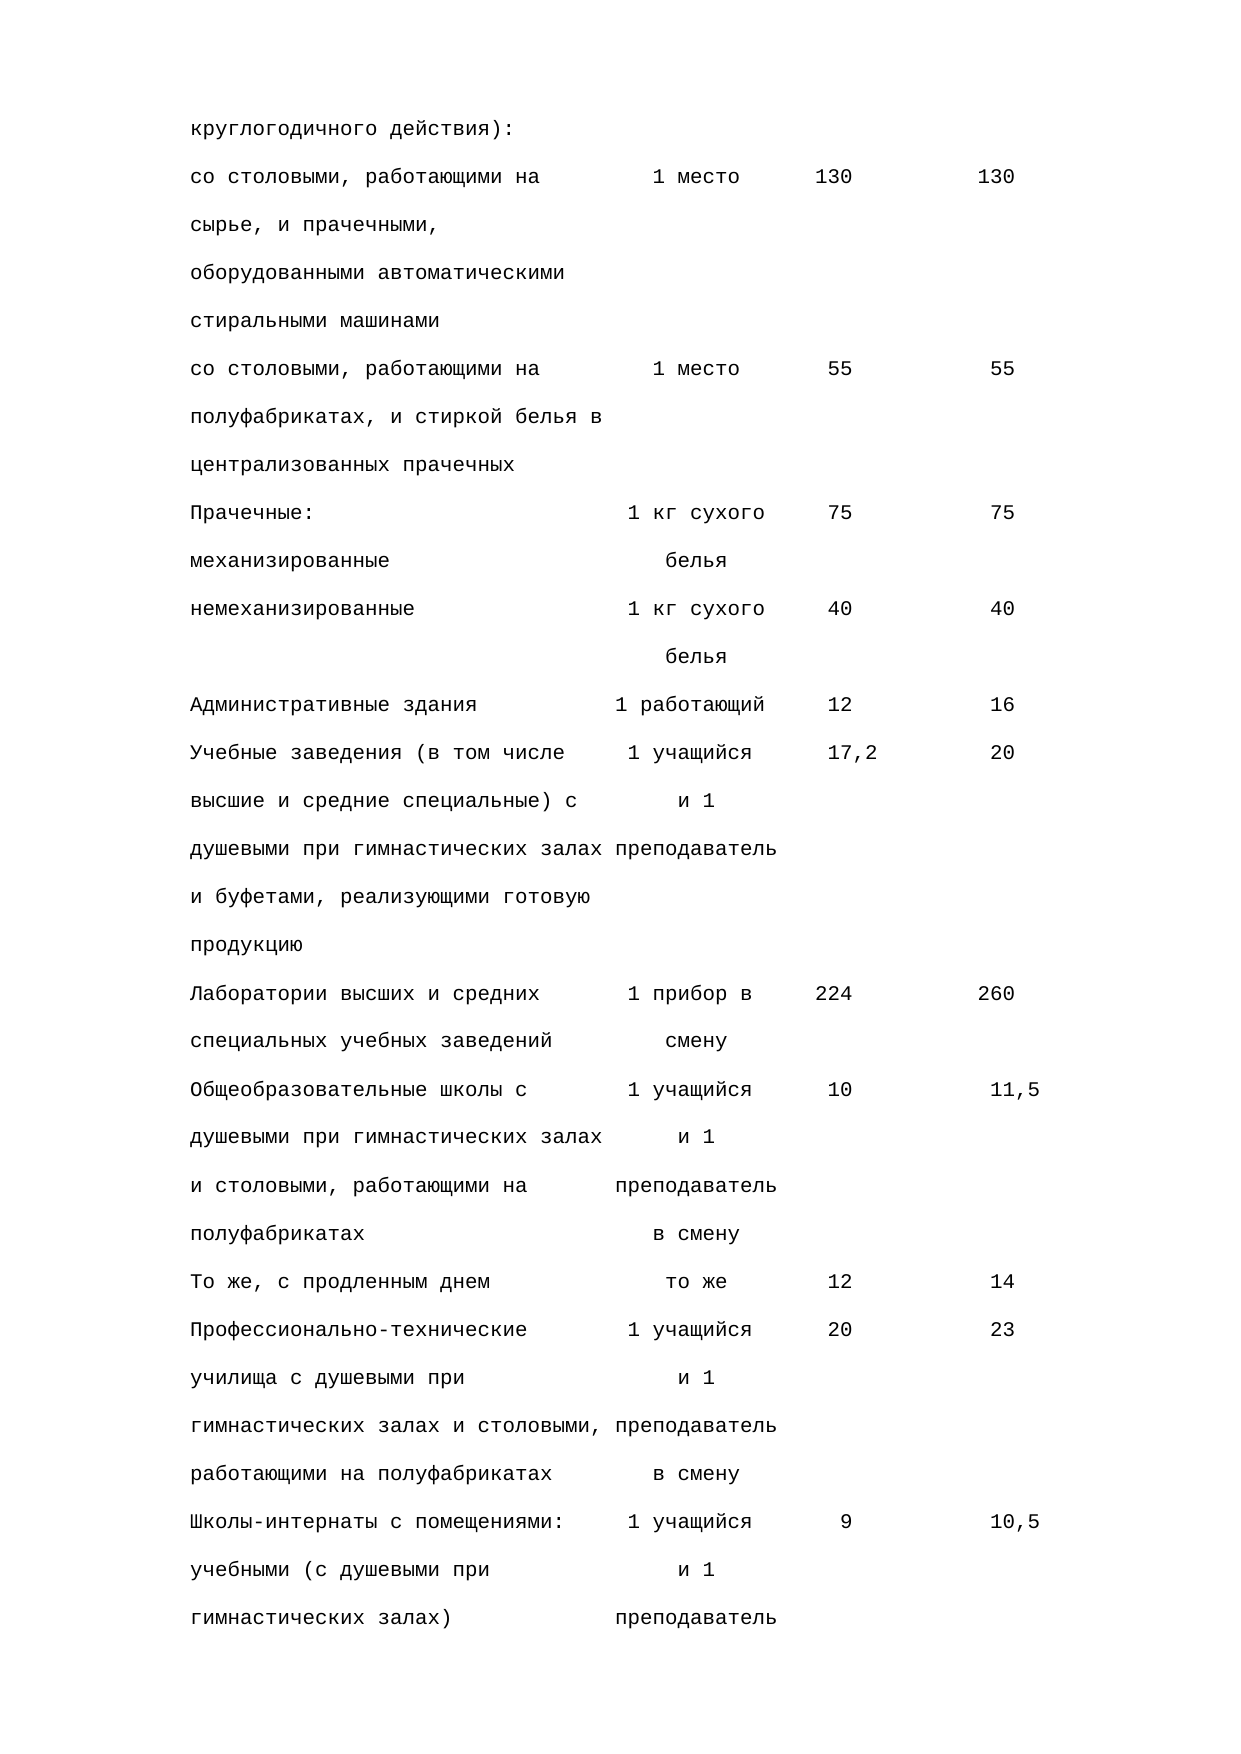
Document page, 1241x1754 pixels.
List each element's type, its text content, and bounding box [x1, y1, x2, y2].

text гимнастических залах и столовыми, преподаватель [177, 1415, 1181, 1438]
text училища с душевыми при и 1 [177, 1367, 1181, 1390]
text оборудованными автоматическими [177, 262, 1181, 286]
text полуфабрикатах в смену [177, 1223, 1181, 1246]
text Школы-интернаты с помещениями: 1 учащийся 9 10,5 [177, 1511, 1181, 1534]
text высшие и средние специальные) с и 1 [177, 790, 1181, 814]
text Учебные заведения (в том числе 1 учащийся 17,2 20 [177, 742, 1181, 766]
text со столовыми, работающими на 1 место 130 130 [177, 166, 1181, 190]
text гимнастических залах) преподаватель [177, 1607, 1181, 1630]
text круглогодичного действия): [177, 118, 1181, 142]
text белья [177, 646, 1181, 670]
text специальных учебных заведений смену [177, 1031, 1181, 1054]
text Общеобразовательные школы с 1 учащийся 10 11,5 [177, 1078, 1181, 1102]
text и столовыми, работающими на преподаватель [177, 1174, 1181, 1198]
text То же, с продленным днем то же 12 14 [177, 1271, 1181, 1294]
text Лаборатории высших и средних 1 прибор в 224 260 [177, 982, 1181, 1006]
text учебными (с душевыми при и 1 [177, 1559, 1181, 1582]
text работающими на полуфабрикатах в смену [177, 1463, 1181, 1486]
text полуфабрикатах, и стиркой белья в [177, 406, 1181, 430]
text и буфетами, реализующими готовую [177, 886, 1181, 910]
text Прачечные: 1 кг сухого 75 75 [177, 502, 1181, 526]
text душевыми при гимнастических залах преподаватель [177, 838, 1181, 862]
text механизированные белья [177, 550, 1181, 574]
text душевыми при гимнастических залах и 1 [177, 1127, 1181, 1150]
text централизованных прачечных [177, 454, 1181, 478]
text продукцию [177, 934, 1181, 958]
text сырье, и прачечными, [177, 214, 1181, 238]
text стиральными машинами [177, 310, 1181, 334]
text со столовыми, работающими на 1 место 55 55 [177, 358, 1181, 382]
text Профессионально-технические 1 учащийся 20 23 [177, 1319, 1181, 1342]
text немеханизированные 1 кг сухого 40 40 [177, 598, 1181, 622]
text Административные здания 1 работающий 12 16 [177, 694, 1181, 718]
